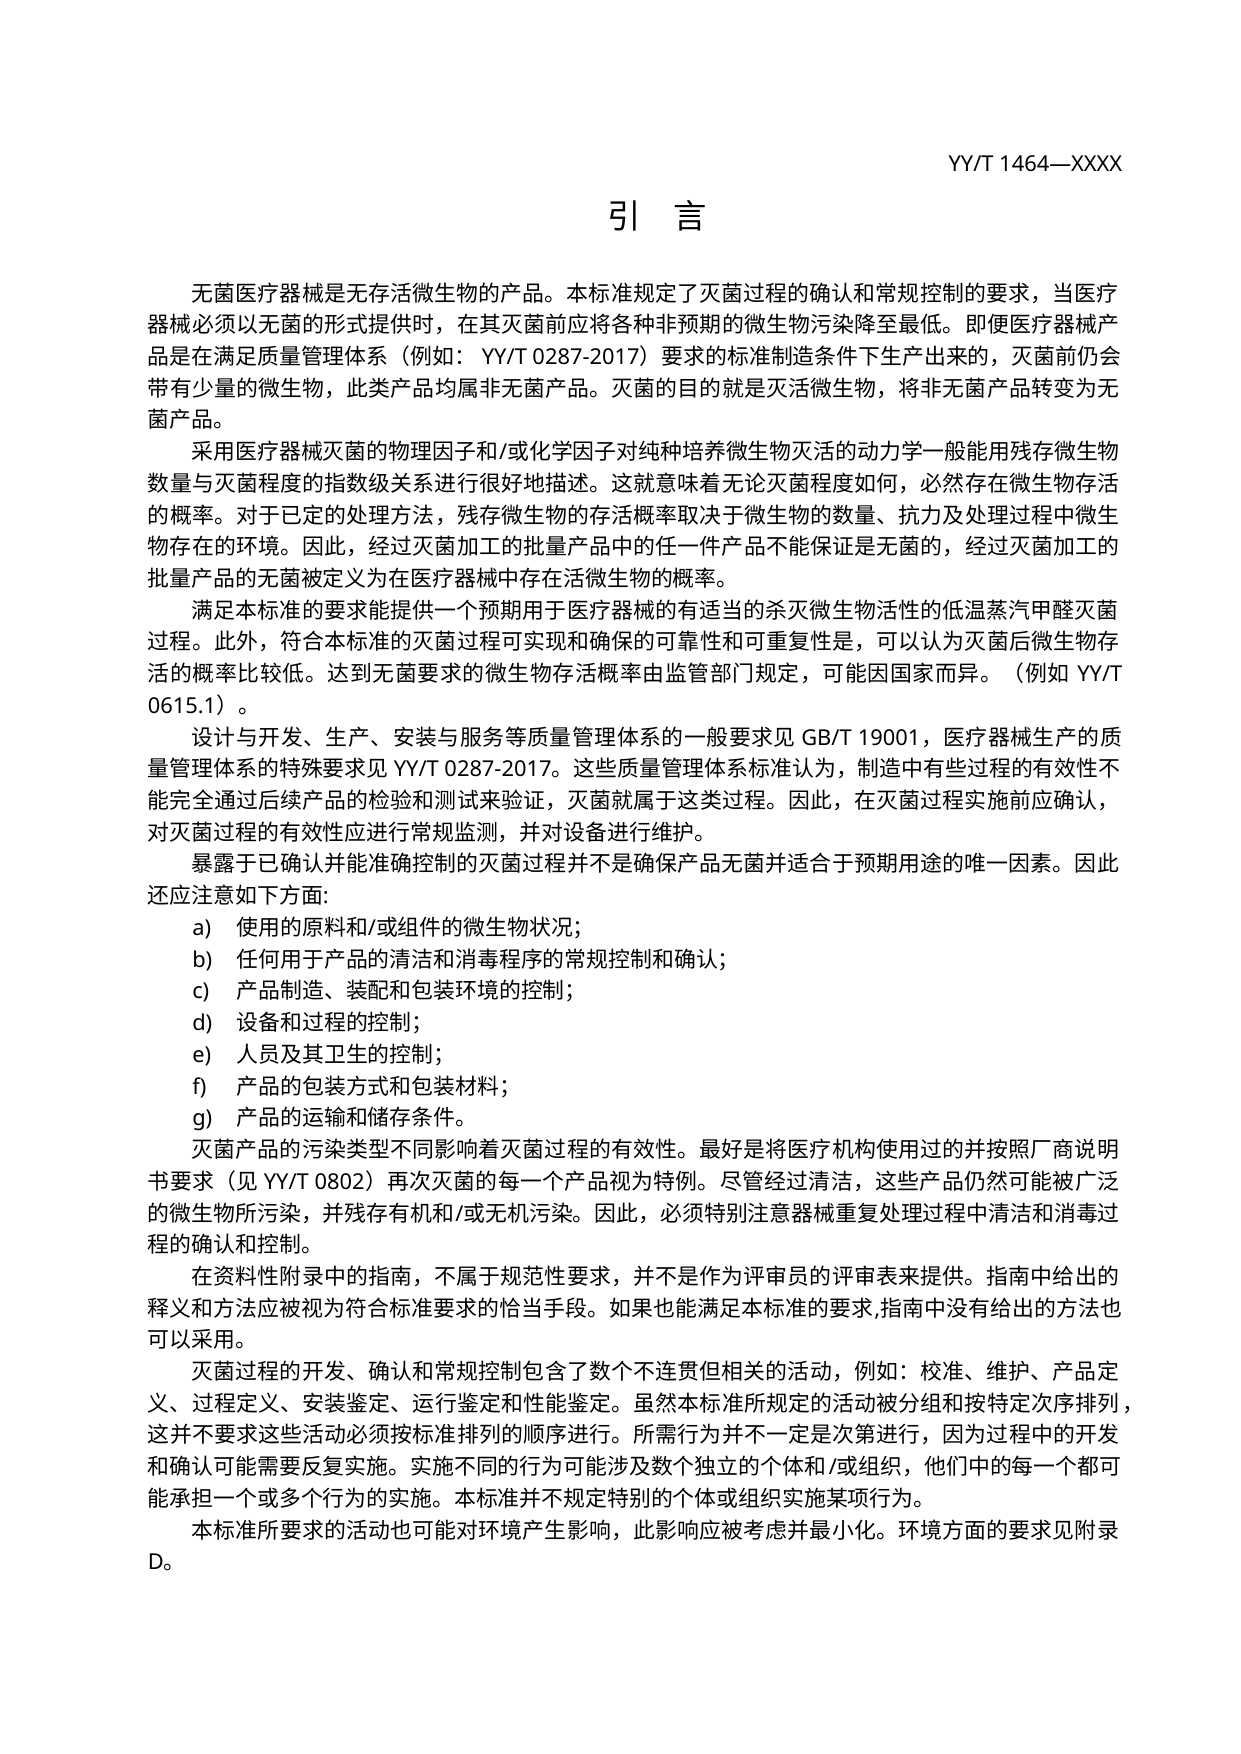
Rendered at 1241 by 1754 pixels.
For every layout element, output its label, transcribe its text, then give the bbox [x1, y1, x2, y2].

text 暴露于已确认并能准确控制的灭菌过程并不是确保产品无菌并适合于预期用途的唯一因素。因此还应注意如下方面: [148, 846, 1122, 910]
text 无菌医疗器械是无存活微生物的产品。本标准规定了灭菌过程的确认和常规控制的要求，当医疗器械必须以无菌的形式提供时，在其灭菌前应将各种非预期的微生物污染降至最低。即便医疗器械产品是在满足质量管理体系（例如： YY/T 0287-2017）要求的标准制造条件下生产出来的，灭菌前仍会带有少量的微生物，此类产品均属非无菌产品。灭菌的目的就是灭活微生物，将非无菌产品转变为无菌产品。 [148, 276, 1122, 434]
text 设计与开发、生产、安装与服务等质量管理体系的一般要求见GB/T 19001，医疗器械生产的质量管理体系的特殊要求见YY/T 0287-2017。这些质量管理体系标准认为，制造中有些过程的有效性不能完全通过后续产品的检验和测试来验证，灭菌就属于这类过程。因此，在灭菌过程实施前应确认，对灭菌过程的有效性应进行常规监测，并对设备进行维护。 [148, 719, 1122, 846]
text 引言 [148, 190, 1122, 238]
text 人员及其卫生的控制； [192, 1037, 1122, 1069]
text 使用的原料和/或组件的微生物状况； [192, 910, 1122, 942]
text 设备和过程的控制； [192, 1005, 1122, 1037]
text 产品的运输和储存条件。 [192, 1100, 1122, 1132]
text 产品制造、装配和包装环境的控制； [192, 973, 1122, 1005]
text 满足本标准的要求能提供一个预期用于医疗器械的有适当的杀灭微生物活性的低温蒸汽甲醛灭菌过程。此外，符合本标准的灭菌过程可实现和确保的可靠性和可重复性是，可以认为灭菌后微生物存活的概率比较低。达到无菌要求的微生物存活概率由监管部门规定，可能因国家而异。（例如YY/T 0615.1）。 [148, 593, 1122, 719]
text 采用医疗器械灭菌的物理因子和/或化学因子对纯种培养微生物灭活的动力学一般能用残存微生物数量与灭菌程度的指数级关系进行很好地描述。这就意味着无论灭菌程度如何，必然存在微生物存活的概率。对于已定的处理方法，残存微生物的存活概率取决于微生物的数量、抗力及处理过程中微生物存在的环境。因此，经过灭菌加工的批量产品中的任一件产品不能保证是无菌的，经过灭菌加工的批量产品的无菌被定义为在医疗器械中存在活微生物的概率。 [148, 434, 1122, 593]
text 灭菌产品的污染类型不同影响着灭菌过程的有效性。最好是将医疗机构使用过的并按照厂商说明书要求（见YY/T 0802）再次灭菌的每一个产品视为特例。尽管经过清洁，这些产品仍然可能被广泛的微生物所污染，并残存有机和/或无机污染。因此，必须特别注意器械重复处理过程中清洁和消毒过程的确认和控制。 [148, 1132, 1122, 1259]
text 在资料性附录中的指南，不属于规范性要求，并不是作为评审员的评审表来提供。指南中给出的释义和方法应被视为符合标准要求的恰当手段。如果也能满足本标准的要求,指南中没有给出的方法也可以采用。 [148, 1259, 1122, 1354]
text 产品的包装方式和包装材料； [192, 1069, 1122, 1100]
text 灭菌过程的开发、确认和常规控制包含了数个不连贯但相关的活动，例如：校准、维护、产品定义、过程定义、安装鉴定、运行鉴定和性能鉴定。虽然本标准所规定的活动被分组和按特定次序排列，这并不要求这些活动必须按标准排列的顺序进行。所需行为并不一定是次第进行，因为过程中的开发和确认可能需要反复实施。实施不同的行为可能涉及数个独立的个体和/或组织，他们中的每一个都可能承担一个或多个行为的实施。本标准并不规定特别的个体或组织实施某项行为。 [148, 1354, 1122, 1513]
text 本标准所要求的活动也可能对环境产生影响，此影响应被考虑并最小化。环境方面的要求见附录D。 [148, 1513, 1122, 1576]
text 任何用于产品的清洁和消毒程序的常规控制和确认； [192, 942, 1122, 973]
